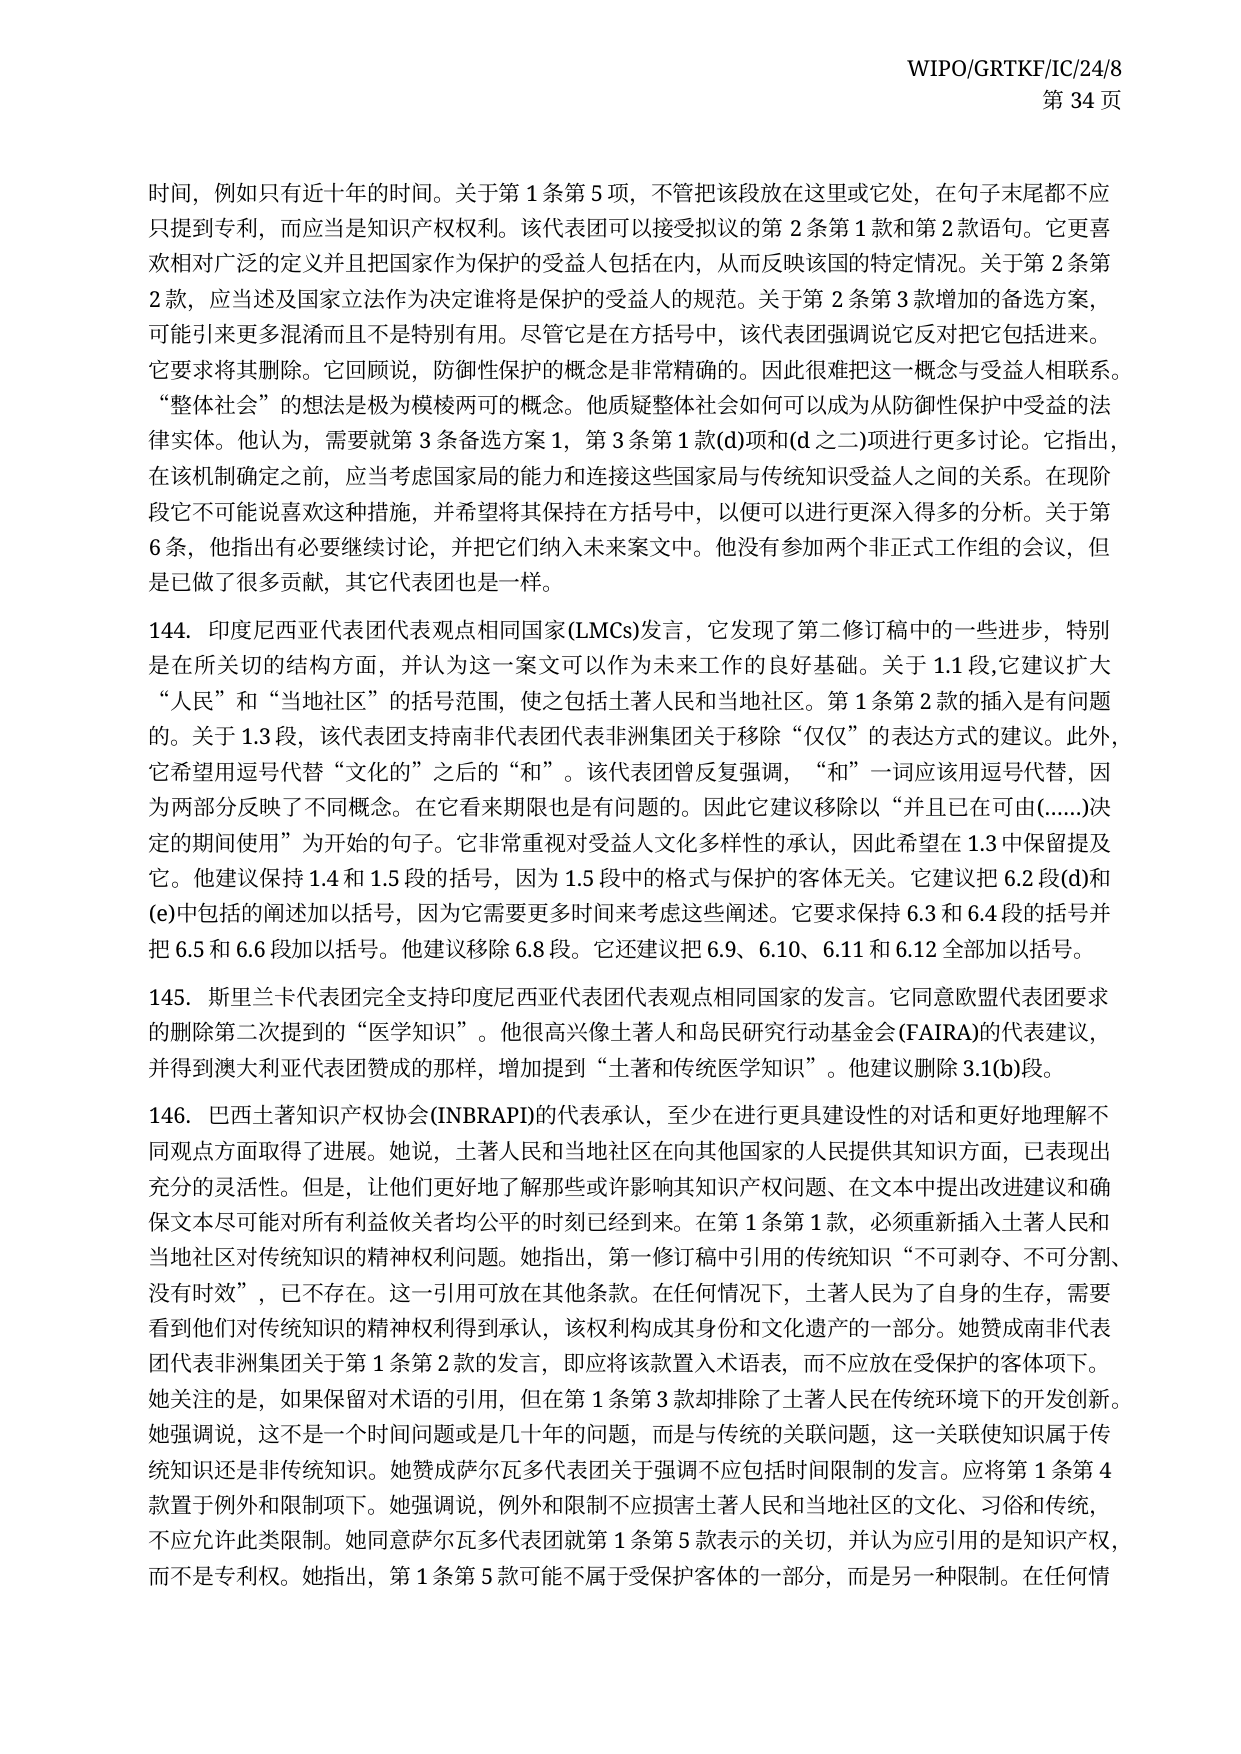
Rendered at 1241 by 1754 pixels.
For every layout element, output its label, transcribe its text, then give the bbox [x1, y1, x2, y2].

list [149, 172, 1111, 597]
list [149, 1095, 1111, 1591]
list 斯里兰卡代表团完全支持印度尼西亚代表团代表观点相同国家的发言。它同意欧盟代表团要求的删除第二次提到的“医学知识”。他很高兴像土著人和岛民研究行动基金会(FAIRA)的代表建议，并得到澳大利亚代表团赞成的那样，增加提到“土著和传统医学知识”。他建议删除3.1(b)段。 [149, 976, 1111, 1082]
list 印度尼西亚代表团代表观点相同国家(LMCs)发言，它发现了第二修订稿中的一些进步，特别是在所关切的结构方面，并认为这一案文可以作为未来工作的良好基础。关于1.1段,它建议扩大“人民”和“当地社区”的括号范围，使之包括土著人民和当地社区。第1条第2款的插入是有问题的。关于1.3段，该代表团支持南非代表团代表非洲集团关于移除“仅仅”的表达方式的建议。此外，它希望用逗号代替“文化的”之后的“和”。该代表团曾反复强调，“和”一词应该用逗号代替，因为两部分反映了不同概念。在它看来期限也是有问题的。因此它建议移除以“并且已在可由(……)决定的期间使用”为开始的句子。它非常重视对受益人文化多样性的承认，因此希望在1.3中保留提及它。他建议保持1.4和1.5段的括号，因为1.5段中的格式与保护的客体无关。它建议把6.2段(d)和(e)中包括的阐述加以括号，因为它需要更多时间来考虑这些阐述。它要求保持6.3和6.4段的括号并把6.5和6.6段加以括号。他建议移除6.8段。它还建议把6.9、6.10、6.11和6.12全部加以括号。 [149, 609, 1111, 964]
